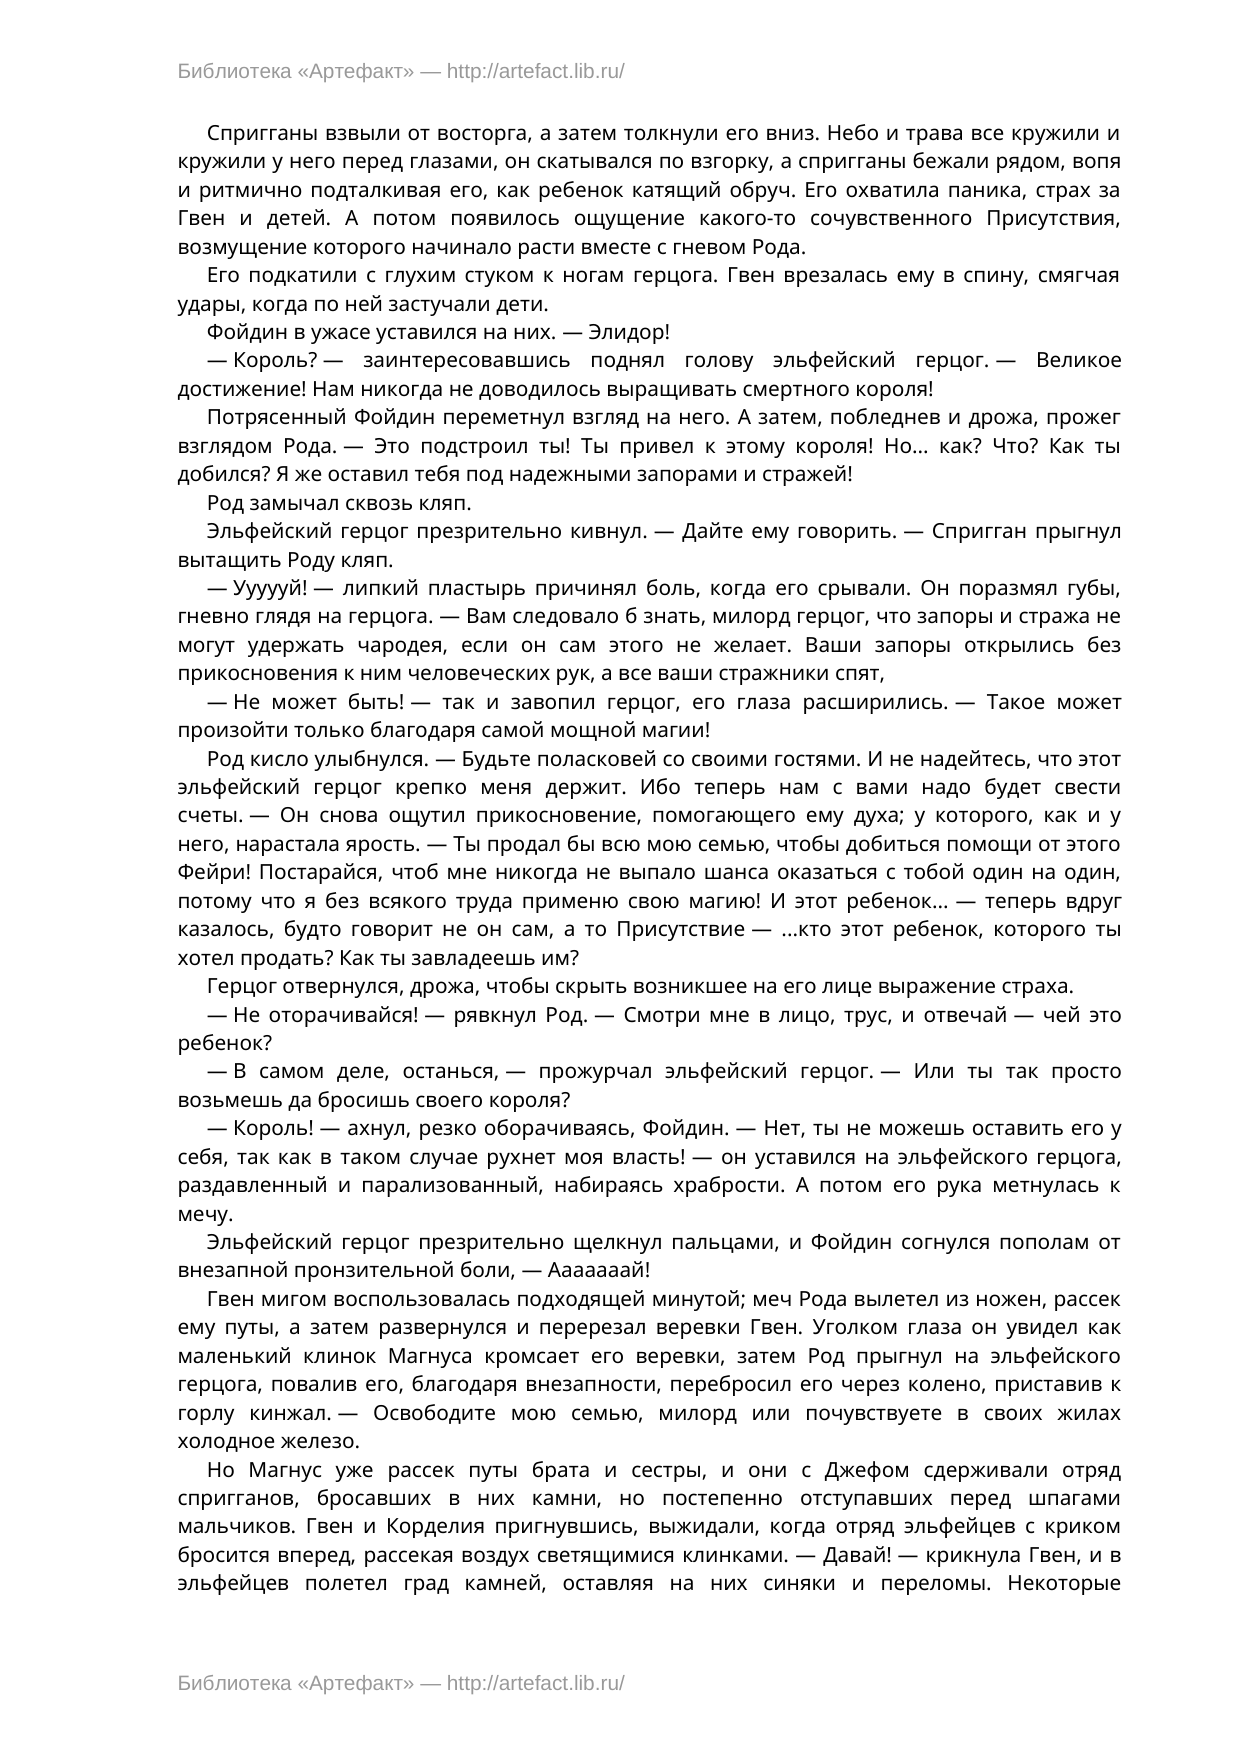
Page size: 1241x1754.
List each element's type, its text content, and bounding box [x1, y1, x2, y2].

text — Уууууй! — липкий пластырь причинял боль, когда его срывали. Он поразмял губы, гневно глядя на герцога. — Вам следовало б знать, милорд герцог, что запоры и стража не могут удержать чародея, если он сам этого не желает. Ваши запоры открылись без прикосновения к ним человеческих рук, а все ваши стражники спят, [177, 573, 1122, 687]
text Герцог отвернулся, дрожа, чтобы скрыть возникшее на его лице выражение страха. [177, 971, 1122, 1000]
text Спригганы взвыли от восторга, а затем толкнули его вниз. Небо и трава все кружили и кружили у него перед глазами, он скатывался по взгорку, а спригганы бежали рядом, вопя и ритмично подталкивая его, как ребенок катящий обруч. Его охватила паника, страх за Гвен и детей. А потом появилось ощущение какого-то сочувственного Присутствия, возмущение которого начинало расти вместе с гневом Рода. [177, 118, 1122, 260]
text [177, 1455, 1122, 1597]
text Гвен мигом воспользовалась подходящей минутой; меч Рода вылетел из ножен, рассек ему путы, а затем развернулся и перерезал веревки Гвен. Уголком глаза он увидел как маленький клинок Магнуса кромсает его веревки, затем Род прыгнул на эльфейского герцога, повалив его, благодаря внезапности, перебросил его через колено, приставив к горлу кинжал. — Освободите мою семью, милорд или почувствуете в своих жилах холодное железо. [177, 1284, 1122, 1455]
text — Король! — ахнул, резко оборачиваясь, Фойдин. — Нет, ты не можешь оставить его у себя, так как в таком случае рухнет моя власть! — он уставился на эльфейского герцога, раздавленный и парализованный, набираясь храбрости. А потом его рука метнулась к мечу. [177, 1113, 1122, 1227]
text — Не оторачивайся! — рявкнул Род. — Смотри мне в лицо, трус, и отвечай — чей это ребенок? [177, 1000, 1122, 1057]
text Потрясенный Фойдин переметнул взгляд на него. А затем, побледнев и дрожа, прожег взглядом Рода. — Это подстроил ты! Ты привел к этому короля! Но... как? Что? Как ты добился? Я же оставил тебя под надежными запорами и стражей! [177, 402, 1122, 488]
text Эльфейский герцог презрительно кивнул. — Дайте ему говорить. — Спригган прыгнул вытащить Роду кляп. [177, 516, 1122, 573]
text — В самом деле, останься, — прожурчал эльфейский герцог. — Или ты так просто возьмешь да бросишь своего короля? [177, 1057, 1122, 1113]
text — Король? — заинтересовавшись поднял голову эльфейский герцог. — Великое достижение! Нам никогда не доводилось выращивать смертного короля! [177, 346, 1122, 402]
text — Не может быть! — так и завопил герцог, его глаза расширились. — Такое может произойти только благодаря самой мощной магии! [177, 687, 1122, 744]
text Фойдин в ужасе уставился на них. — Элидор! [177, 317, 1122, 346]
text Эльфейский герцог презрительно щелкнул пальцами, и Фойдин согнулся пополам от внезапной пронзительной боли, — Ааааааай! [177, 1227, 1122, 1284]
text Род замычал сквозь кляп. [177, 488, 1122, 516]
text Его подкатили с глухим стуком к ногам герцога. Гвен врезалась ему в спину, смягчая удары, когда по ней застучали дети. [177, 260, 1122, 317]
text Род кисло улыбнулся. — Будьте поласковей со своими гостями. И не надейтесь, что этот эльфейский герцог крепко меня держит. Ибо теперь нам с вами надо будет свести счеты. — Он снова ощутил прикосновение, помогающего ему духа; у которого, как и у него, нарастала ярость. — Ты продал бы всю мою семью, чтобы добиться помощи от этого Фейри! Постарайся, чтоб мне никогда не выпало шанса оказаться с тобой один на один, потому что я без всякого труда применю свою магию! И этот ребенок... — теперь вдруг казалось, будто говорит не он сам, а то Присутствие — ...кто этот ребенок, которого ты хотел продать? Как ты завладеешь им? [177, 744, 1122, 971]
